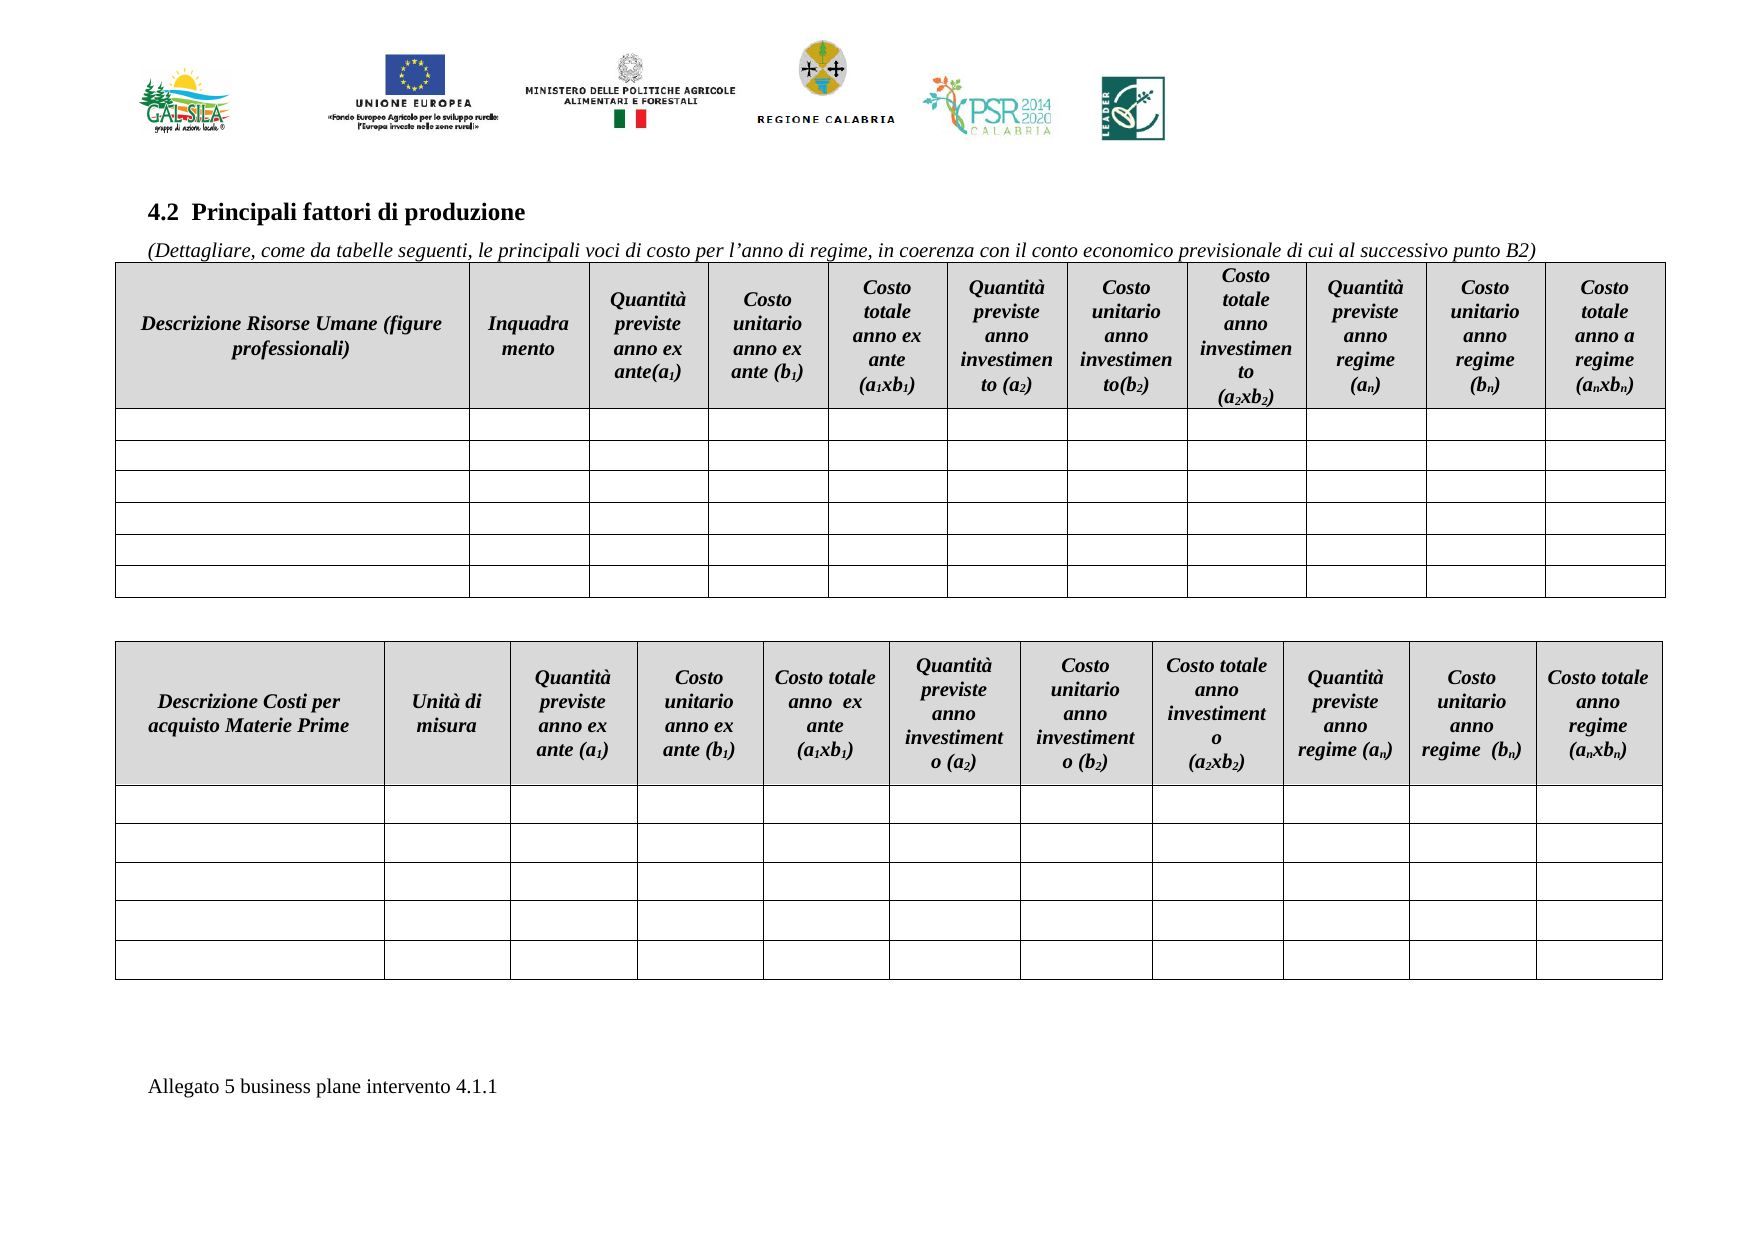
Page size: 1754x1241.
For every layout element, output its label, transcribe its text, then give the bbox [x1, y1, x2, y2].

table_cell [890, 901, 1020, 940]
table_cell [1307, 409, 1426, 440]
table_cell [764, 863, 889, 900]
table_cell [1068, 503, 1187, 534]
table_header Quantità previste anno regime (an) [1307, 263, 1426, 408]
table_cell [470, 409, 589, 440]
table_cell [829, 503, 947, 534]
table_cell [116, 824, 384, 862]
table_cell [709, 566, 828, 597]
table_cell [1537, 824, 1662, 862]
table_cell [1427, 535, 1545, 564]
table_cell [470, 503, 589, 534]
table_cell [1427, 503, 1545, 534]
table_cell [385, 901, 510, 940]
table_cell [1284, 824, 1409, 862]
table_cell [470, 471, 589, 502]
table_cell [511, 901, 637, 940]
table_cell [1188, 409, 1306, 440]
table_cell [1307, 441, 1426, 470]
table_header Costo totale anno regime (anxbn) [1537, 642, 1662, 784]
table_cell [890, 941, 1020, 979]
table_cell [709, 503, 828, 534]
table_cell [1546, 566, 1665, 597]
table_cell [1537, 941, 1662, 979]
table_cell [638, 941, 763, 979]
table_cell [1427, 409, 1545, 440]
table_cell [1410, 941, 1536, 979]
table_header Unità di misura [385, 642, 510, 784]
table_header Quantità previste anno investimento (a2) [890, 642, 1020, 784]
table_cell [1068, 441, 1187, 470]
table_cell [116, 941, 384, 979]
table_cell [829, 535, 947, 564]
table_cell [764, 824, 889, 862]
table_cell [1537, 901, 1662, 940]
table_cell [385, 786, 510, 822]
table_cell [638, 786, 763, 822]
table_cell [890, 786, 1020, 822]
table_cell [1284, 941, 1409, 979]
table_cell [709, 441, 828, 470]
table_cell [1307, 471, 1426, 502]
table_cell [1021, 863, 1152, 900]
table_cell [1068, 566, 1187, 597]
table_cell [590, 441, 708, 470]
table_cell [1307, 535, 1426, 564]
table_header Quantità previste anno ex ante (a1) [511, 642, 637, 784]
table_cell [829, 471, 947, 502]
table_cell [116, 471, 469, 502]
table_cell [385, 863, 510, 900]
table_cell [116, 863, 384, 900]
table_cell [638, 824, 763, 862]
table_cell [1153, 863, 1283, 900]
table_cell [638, 863, 763, 900]
table_cell [385, 824, 510, 862]
table_cell [1537, 786, 1662, 822]
text (Dettagliare, come da tabelle seguenti, le principali voci di costo per l’anno di regime, in coerenza con il conto economico previsionale di cui al successivo punto B2) [148, 238, 1601, 262]
table_cell [1068, 535, 1187, 564]
table_cell [1021, 941, 1152, 979]
table_cell [948, 409, 1067, 440]
table_cell [948, 471, 1067, 502]
table_cell [116, 786, 384, 822]
table_cell [590, 566, 708, 597]
table_cell [1153, 786, 1283, 822]
table_cell [764, 901, 889, 940]
table_cell [590, 503, 708, 534]
table_cell [470, 441, 589, 470]
table_cell [1546, 441, 1665, 470]
table_cell [590, 471, 708, 502]
table_cell [829, 441, 947, 470]
table_cell [709, 471, 828, 502]
table_cell [829, 409, 947, 440]
table_cell [511, 786, 637, 822]
table_cell [116, 503, 469, 534]
table_cell [890, 863, 1020, 900]
table_cell [1427, 441, 1545, 470]
table_cell [1188, 441, 1306, 470]
table_header Costo totale anno ex ante (a1xb1) [764, 642, 889, 784]
table_header Costo unitario anno regime (bn) [1427, 263, 1545, 408]
table_cell [511, 941, 637, 979]
table_cell [1284, 786, 1409, 822]
table_cell [1021, 901, 1152, 940]
table_cell [470, 566, 589, 597]
table_cell [1021, 824, 1152, 862]
table_cell [1537, 863, 1662, 900]
table_cell [1427, 566, 1545, 597]
table_cell [764, 786, 889, 822]
table_cell [511, 824, 637, 862]
table_cell [1188, 503, 1306, 534]
table_header Costo totale anno investimento (a2xb2) [1153, 642, 1283, 784]
table_header Costo unitario anno regime (bn) [1410, 642, 1536, 784]
table_cell [1427, 471, 1545, 502]
table_header Inquadramento [470, 263, 589, 408]
table_cell [1068, 471, 1187, 502]
table_header Descrizione Costi per acquisto Materie Prime [116, 642, 384, 784]
table_cell [1546, 471, 1665, 502]
table_cell [470, 535, 589, 564]
table_cell [1021, 786, 1152, 822]
table_cell [1153, 901, 1283, 940]
text 4.2 Principali fattori di produzione [148, 197, 1636, 226]
table_cell [116, 566, 469, 597]
table_cell [511, 863, 637, 900]
table_cell [948, 566, 1067, 597]
table_cell [1153, 941, 1283, 979]
table_cell [1284, 901, 1409, 940]
table_header Costo totale anno investimento (a2xb2) [1188, 263, 1306, 408]
table_cell [590, 535, 708, 564]
table_header Costo unitario anno ex ante (b1) [638, 642, 763, 784]
table_cell [1188, 566, 1306, 597]
table_cell [1188, 471, 1306, 502]
table_header Costo totale anno ex ante (a1xb1) [829, 263, 947, 408]
table_cell [948, 535, 1067, 564]
table_cell [1284, 863, 1409, 900]
table_cell [116, 441, 469, 470]
table_cell [1410, 863, 1536, 900]
table_cell [709, 535, 828, 564]
table_cell [1546, 535, 1665, 564]
table_header Costo unitario anno ex ante (b1) [709, 263, 828, 408]
table_cell [590, 409, 708, 440]
table_cell [385, 941, 510, 979]
table_cell [1307, 503, 1426, 534]
table_cell [764, 941, 889, 979]
table_cell [709, 409, 828, 440]
table_header Descrizione Risorse Umane (figure professionali) [116, 263, 469, 408]
table_cell [1546, 409, 1665, 440]
table_cell [116, 409, 469, 440]
table_cell [948, 441, 1067, 470]
table_cell [1068, 409, 1187, 440]
table_cell [1188, 535, 1306, 564]
table_cell [1410, 786, 1536, 822]
table_cell [1410, 901, 1536, 940]
table_header Costo unitario anno investimento(b2) [1068, 263, 1187, 408]
table_cell [948, 503, 1067, 534]
table_header Quantità previste anno investimento (a2) [948, 263, 1067, 408]
table_cell [829, 566, 947, 597]
table_header Costo unitario anno investimento (b2) [1021, 642, 1152, 784]
picture [1091, 57, 1175, 154]
table_cell [1546, 503, 1665, 534]
table_header Quantità previste anno regime (an) [1284, 642, 1409, 784]
table_cell [1307, 566, 1426, 597]
table_cell [1410, 824, 1536, 862]
table_cell [1153, 824, 1283, 862]
table_header Costo totale anno a regime (anxbn) [1546, 263, 1665, 408]
table_cell [116, 535, 469, 564]
table_cell [116, 901, 384, 940]
table_header Quantità previste anno ex ante(a1) [590, 263, 708, 408]
table_cell [638, 901, 763, 940]
table_cell [890, 824, 1020, 862]
